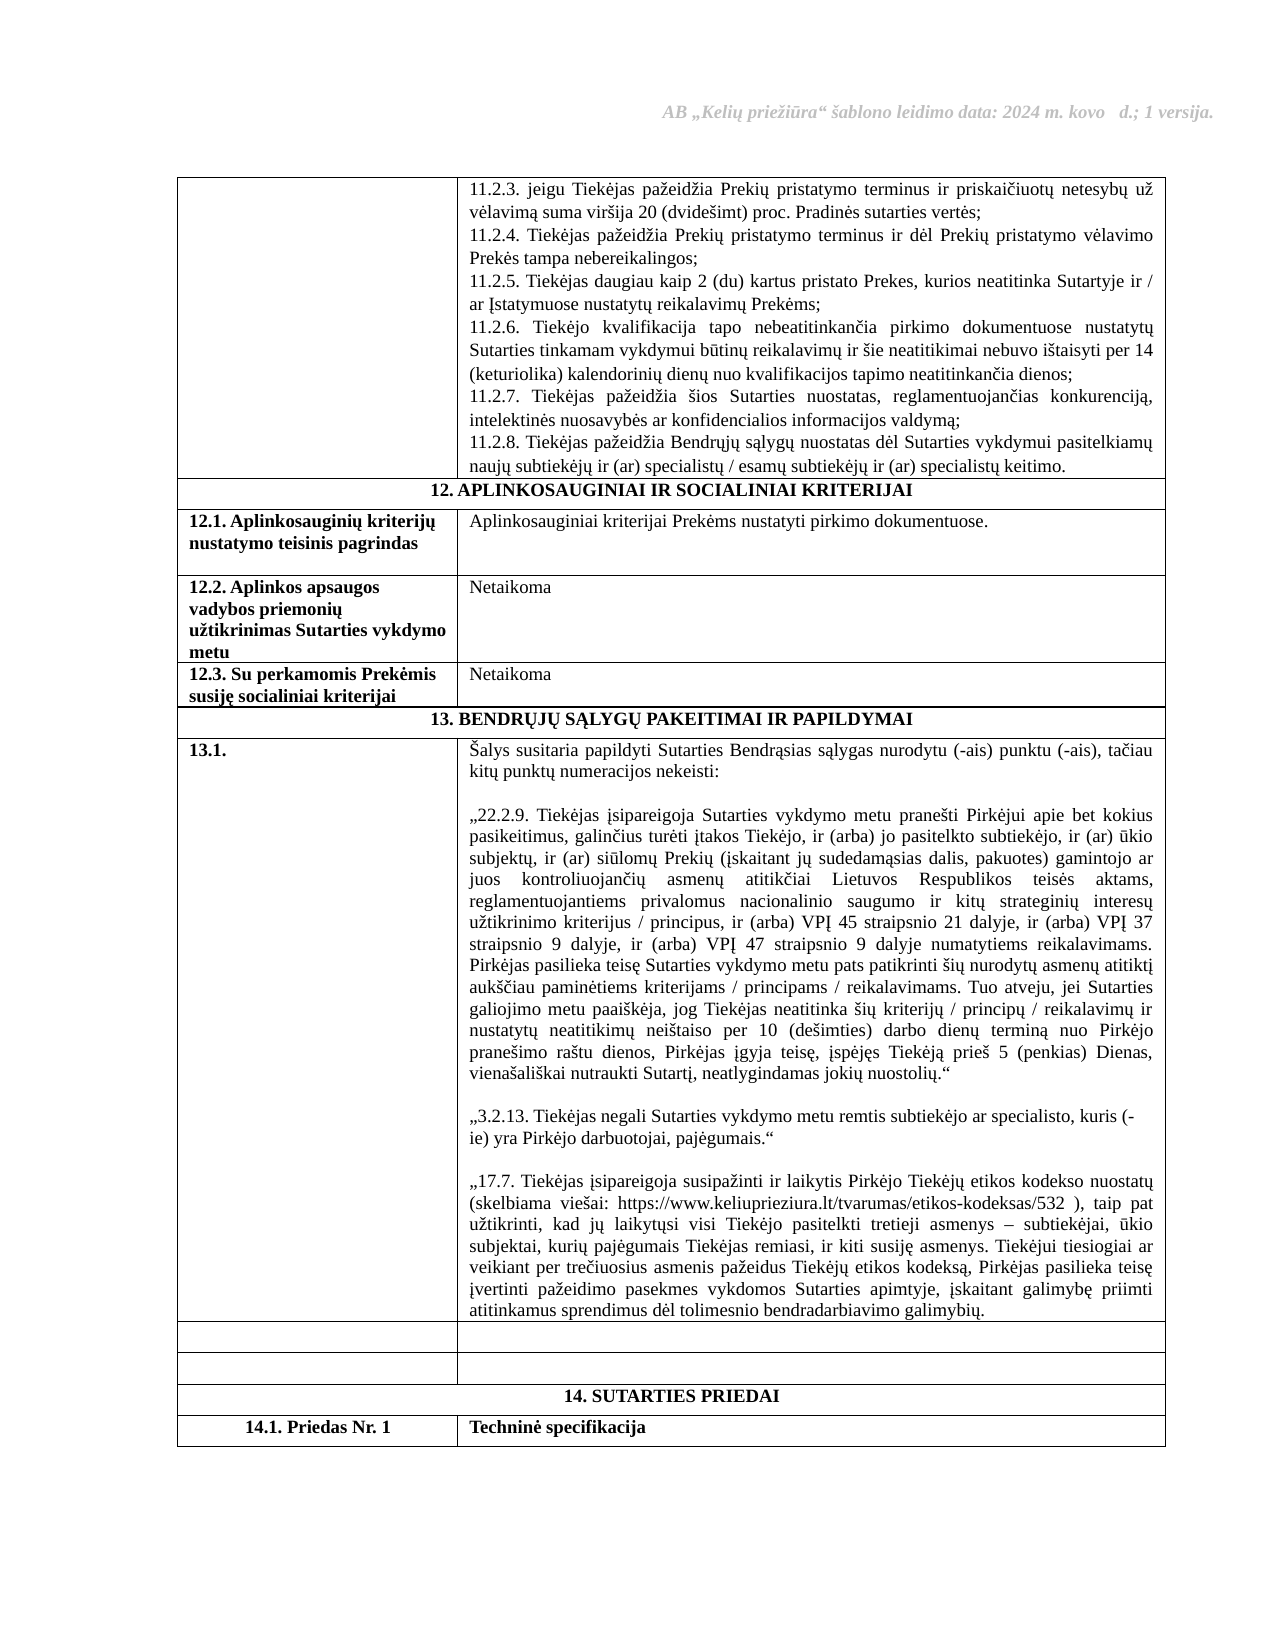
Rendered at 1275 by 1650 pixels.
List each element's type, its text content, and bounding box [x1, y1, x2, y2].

table_cell 12. APLINKOSAUGINIAI IR SOCIALINIAI KRITERIJAI [178, 479, 1165, 509]
table_cell Techninė specifikacija [458, 1416, 1165, 1446]
table_cell 14.1. Priedas Nr. 1 [178, 1416, 457, 1446]
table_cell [458, 178, 1165, 478]
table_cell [178, 178, 457, 478]
table_cell Šalys susitaria papildyti Sutarties Bendrąsias sąlygas nurodytu (-ais) punktu (-ais), tačiau kitų punktų numeracijos nekeisti: „22.2.9. Tiekėjas įsipareigoja Sutarties vykdymo metu pranešti Pirkėjui apie bet kokius pasikeitimus, galinčius turėti įtakos Tiekėjo, ir (arba) jo pasitelkto subtiekėjo, ir (ar) ūkio subjektų, ir (ar) siūlomų Prekių (įskaitant jų sudedamąsias dalis, pakuotes) gamintojo ar juos kontroliuojančių asmenų atitikčiai Lietuvos Respublikos teisės aktams, reglamentuojantiems privalomus nacionalinio saugumo ir kitų strateginių interesų užtikrinimo kriterijus / principus, ir (arba) VPĮ 45 straipsnio 21 dalyje, ir (arba) VPĮ 37 straipsnio 9 dalyje, ir (arba) VPĮ 47 straipsnio 9 dalyje numatytiems reikalavimams. Pirkėjas pasilieka teisę Sutarties vykdymo metu pats patikrinti šių nurodytų asmenų atitiktį aukščiau paminėtiems kriterijams / principams / reikalavimams. Tuo atveju, jei Sutarties galiojimo metu paaiškėja, jog Tiekėjas neatitinka šių kriterijų / principų / reikalavimų ir nustatytų neatitikimų neištaiso per 10 (dešimties) darbo dienų terminą nuo Pirkėjo pranešimo raštu dienos, Pirkėjas įgyja teisę, įspėjęs Tiekėją prieš 5 (penkias) Dienas, vienašališkai nutraukti Sutartį, neatlygindamas jokių nuostolių.“ „3.2.13. Tiekėjas negali Sutarties vykdymo metu remtis subtiekėjo ar specialisto, kuris (-ie) yra Pirkėjo darbuotojai, pajėgumais.“ „17.7. Tiekėjas įsipareigoja susipažinti ir laikytis Pirkėjo Tiekėjų etikos kodekso nuostatų (skelbiama viešai: https://www.keliuprieziura.lt/tvarumas/etikos-kodeksas/532 ), taip pat užtikrinti, kad jų laikytųsi visi Tiekėjo pasitelkti tretieji asmenys – subtiekėjai, ūkio subjektai, kurių pajėgumais Tiekėjas remiasi, ir kiti susiję asmenys. Tiekėjui tiesiogiai ar veikiant per trečiuosius asmenis pažeidus Tiekėjų etikos kodeksą, Pirkėjas pasilieka teisę įvertinti pažeidimo pasekmes vykdomos Sutarties apimtyje, įskaitant galimybę priimti atitinkamus sprendimus dėl tolimesnio bendradarbiavimo galimybių. [458, 739, 1165, 1321]
table_cell 13. BENDRŲJŲ SĄLYGŲ PAKEITIMAI IR PAPILDYMAI [178, 708, 1165, 738]
table_cell [178, 1353, 457, 1383]
table_cell Netaikoma [458, 576, 1165, 662]
table_cell Netaikoma [458, 663, 1165, 706]
table_cell 12.1. Aplinkosauginių kriterijų nustatymo teisinis pagrindas [178, 510, 457, 575]
table_cell Aplinkosauginiai kriterijai Prekėms nustatyti pirkimo dokumentuose. [458, 510, 1165, 575]
table_cell [458, 1322, 1165, 1352]
table_cell 14. SUTARTIES PRIEDAI [178, 1385, 1165, 1415]
table_cell 12.2. Aplinkos apsaugos vadybos priemonių užtikrinimas Sutarties vykdymo metu [178, 576, 457, 662]
table_cell 13.1. [178, 739, 457, 1321]
table_cell [458, 1353, 1165, 1383]
table_cell [178, 1322, 457, 1352]
table_cell 12.3. Su perkamomis Prekėmis susiję socialiniai kriterijai [178, 663, 457, 706]
